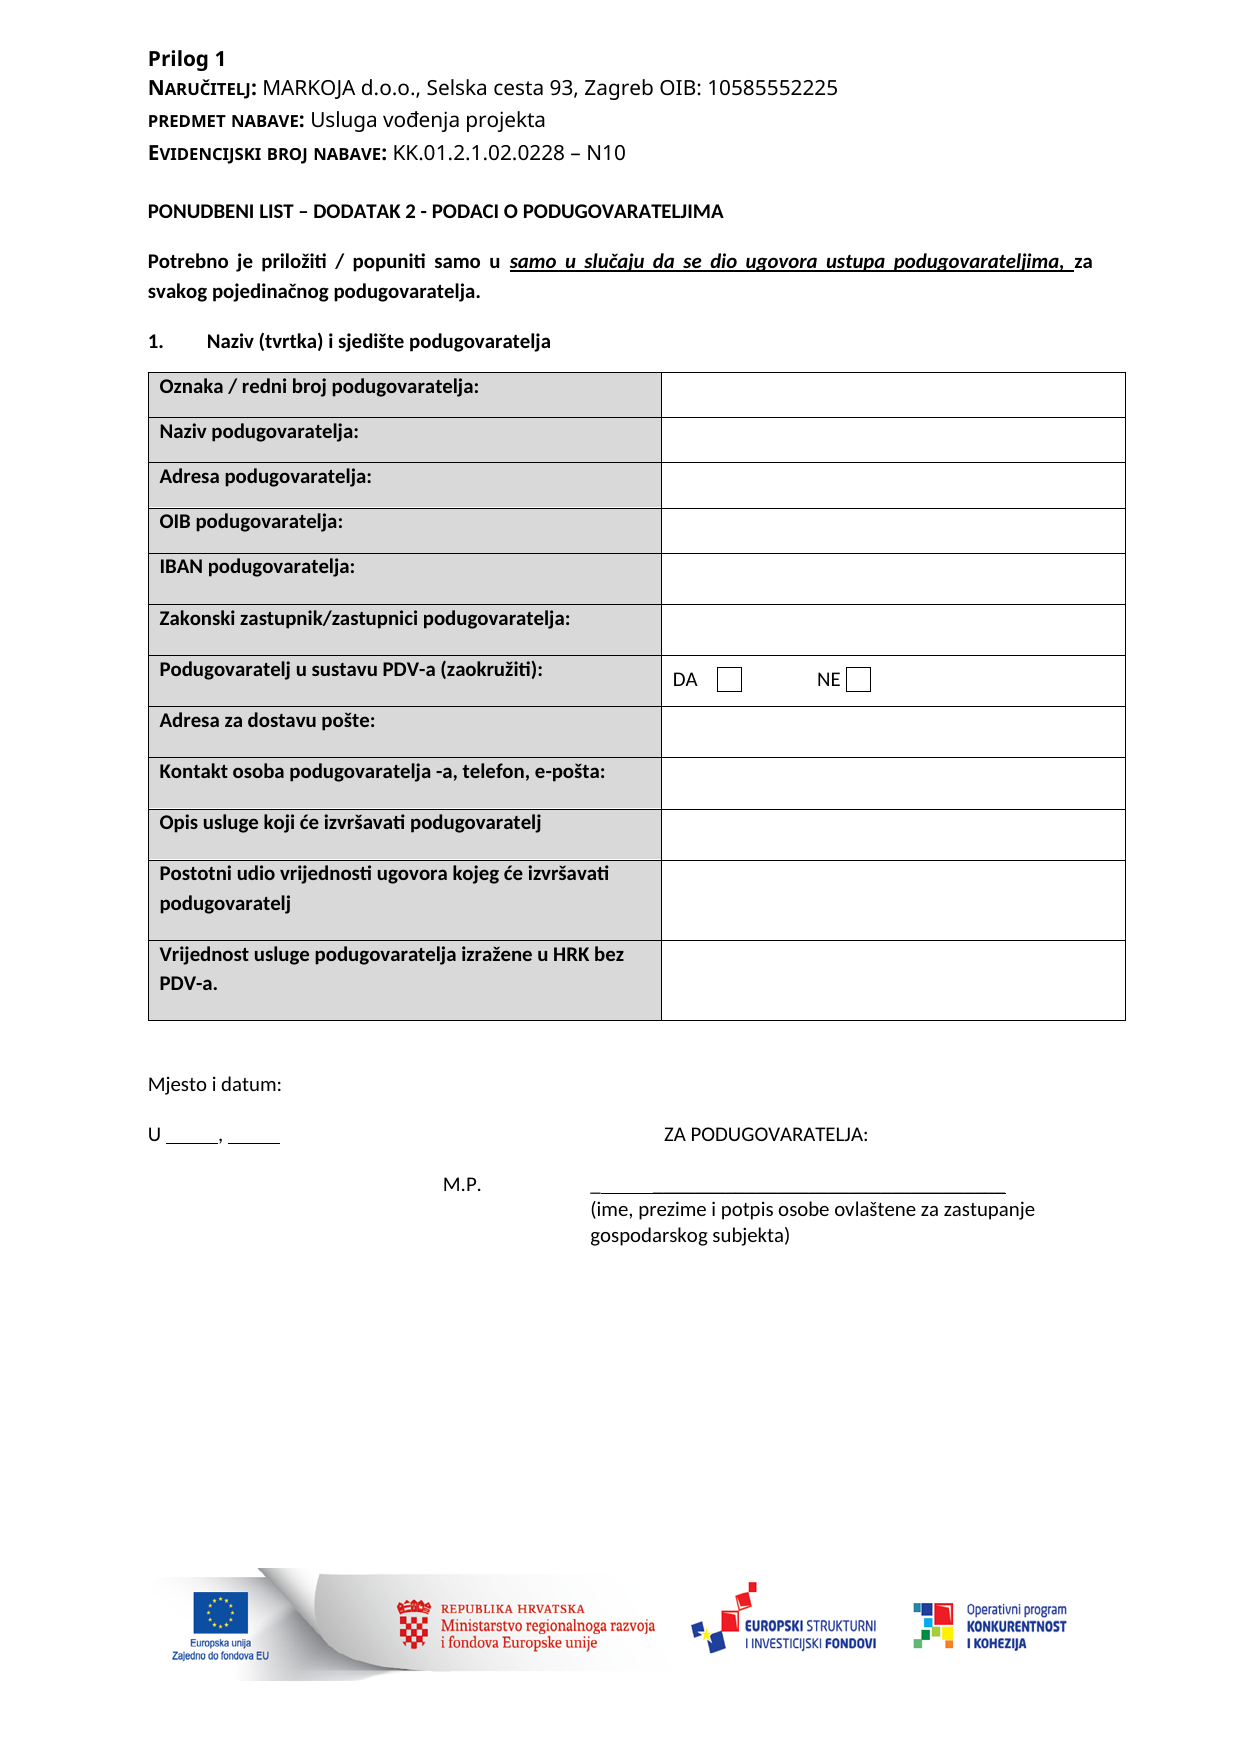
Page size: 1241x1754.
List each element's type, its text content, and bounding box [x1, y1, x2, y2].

list Naziv (tvrtka) i sjedište podugovaratelja [148, 328, 1093, 353]
table_cell [662, 418, 1125, 462]
table_cell [662, 463, 1125, 507]
table_cell DA NE [662, 656, 1125, 706]
table_cell [662, 554, 1125, 604]
table_cell Naziv podugovaratelja: [149, 418, 661, 462]
table_cell Adresa podugovaratelja: [149, 463, 661, 507]
table_cell Postotni udio vrijednosti ugovora kojeg će izvršavati podugovaratelj [149, 861, 661, 940]
table_header Oznaka / redni broj podugovaratelja: [149, 373, 661, 417]
table_cell IBAN podugovaratelja: [149, 554, 661, 604]
table_cell Adresa za dostavu pošte: [149, 707, 661, 757]
table_cell Vrijednost usluge podugovaratelja izražene u HRK bez PDV-a. [149, 941, 661, 1020]
table_cell Opis usluge koji će izvršavati podugovaratelj [149, 810, 661, 859]
table_cell [662, 707, 1125, 757]
table_cell OIB podugovaratelja: [149, 509, 661, 553]
text PONUDBENI LIST – DODATAK 2 - PODACI O PODUGOVARATELJIMA [148, 199, 1093, 224]
table_cell Podugovaratelj u sustavu PDV-a (zaokružiti): [149, 656, 661, 706]
table_cell [662, 605, 1125, 655]
table_cell [662, 861, 1125, 940]
table_header [662, 373, 1125, 417]
table_cell [662, 941, 1125, 1020]
table_cell Zakonski zastupnik/zastupnici podugovaratelja: [149, 605, 661, 655]
text Potrebno je priložiti / popuniti samo u samo u slučaju da se dio ugovora ustupa podugovarateljima, za svakog pojedinačnog podugovaratelja. [148, 249, 1093, 303]
text Mjesto i datum: [148, 1071, 1093, 1097]
table_cell [662, 758, 1125, 808]
table_cell [662, 810, 1125, 859]
table_cell [662, 509, 1125, 553]
text M.P. _ __________________________________ [148, 1171, 1093, 1197]
table_cell Kontakt osoba podugovaratelja -a, telefon, e-pošta: [149, 758, 661, 808]
text (ime, prezime i potpis osobe ovlaštene za zastupanje gospodarskog subjekta) [590, 1197, 1093, 1247]
picture [147, 1568, 1092, 1681]
text U , ZA PODUGOVARATELJA: [148, 1121, 1093, 1147]
